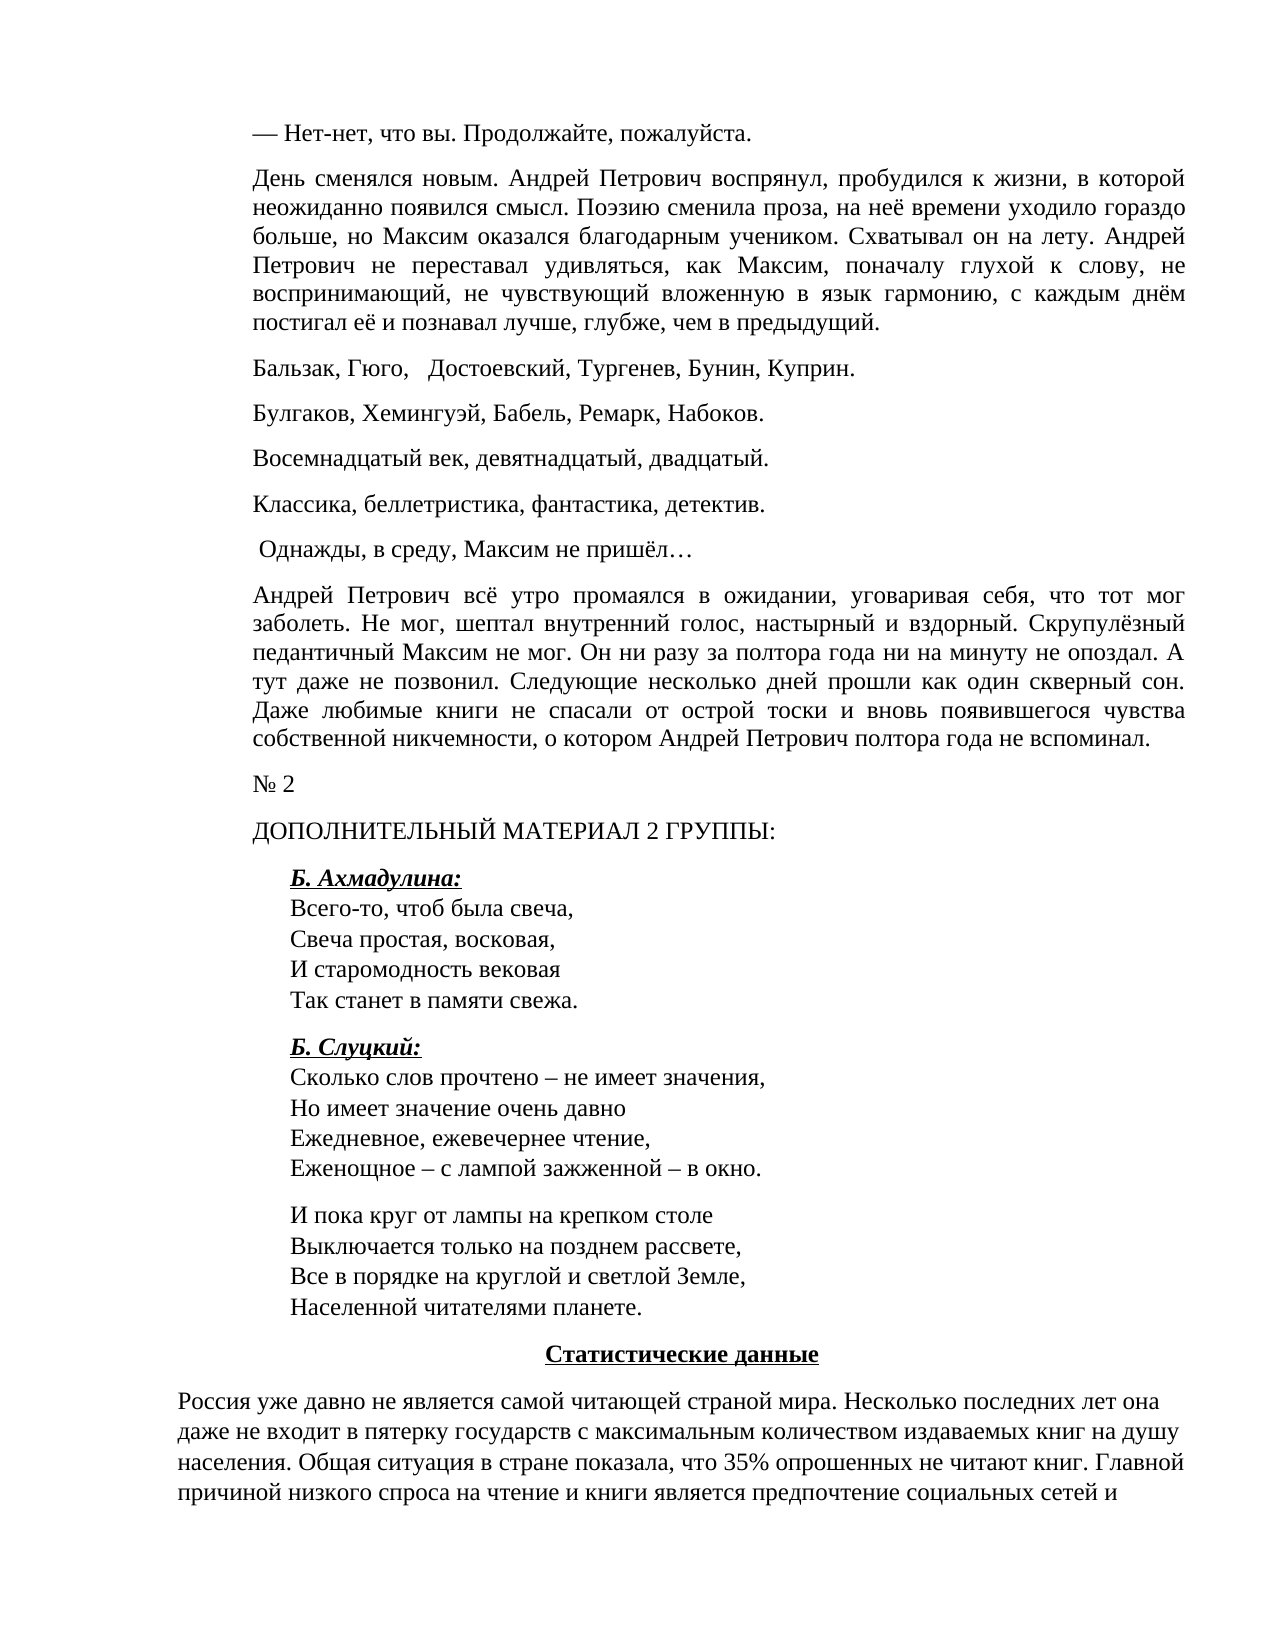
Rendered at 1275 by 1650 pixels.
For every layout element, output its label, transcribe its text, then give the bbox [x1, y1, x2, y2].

text И пока круг от лампы на крепком столе Выключается только на позднем рассвете, Все в порядке на круглой и светлой Земле, Населенной читателями планете. [290, 1201, 1186, 1321]
text Б. Ахмадулина: Всего-то, чтоб была свеча, Свеча простая, восковая, И старомодность вековая Так станет в памяти свежа. [290, 863, 1186, 1013]
text № 2 [252, 769, 1186, 798]
text Булгаков, Хемингуэй, Бабель, Ремарк, Набоков. [252, 398, 1186, 427]
text Восемнадцатый век, девятнадцатый, двадцатый. [252, 443, 1186, 472]
text ДОПОЛНИТЕЛЬНЫЙ МАТЕРИАЛ 2 ГРУППЫ: [252, 816, 1186, 845]
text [177, 1386, 1186, 1506]
text Однажды, в среду, Максим не пришёл… [252, 534, 1186, 563]
text Классика, беллетристика, фантастика, детектив. [252, 489, 1186, 518]
text — Нет-нет, что вы. Продолжайте, пожалуйста. [252, 118, 1186, 147]
text Андрей Петрович всё утро промаялся в ожидании, уговаривая себя, что тот мог заболеть. Не мог, шептал внутренний голос, настырный и вздорный. Скрупулёзный педантичный Максим не мог. Он ни разу за полтора года ни на минуту не опоздал. А тут даже не позвонил. Следующие несколько дней прошли как один скверный сон. Даже любимые книги не спасали от острой тоски и вновь появившегося чувства собственной никчемности, о котором Андрей Петрович полтора года не вспоминал. [252, 580, 1186, 752]
text Статистические данные [177, 1339, 1186, 1368]
text День сменялся новым. Андрей Петрович воспрянул, пробудился к жизни, в которой неожиданно появился смысл. Поэзию сменила проза, на неё времени уходило гораздо больше, но Максим оказался благодарным учеником. Схватывал он на лету. Андрей Петрович не переставал удивляться, как Максим, поначалу глухой к слову, не воспринимающий, не чувствующий вложенную в язык гармонию, с каждым днём постигал её и познавал лучше, глубже, чем в предыдущий. [252, 163, 1186, 336]
text Бальзак, Гюго, Достоевский, Тургенев, Бунин, Куприн. [252, 353, 1186, 381]
text Б. Слуцкий: Сколько слов прочтено – не имеет значения, Но имеет значение очень давно Ежедневное, ежевечернее чтение, Еженощное – с лампой зажженной – в окно. [290, 1032, 1186, 1182]
